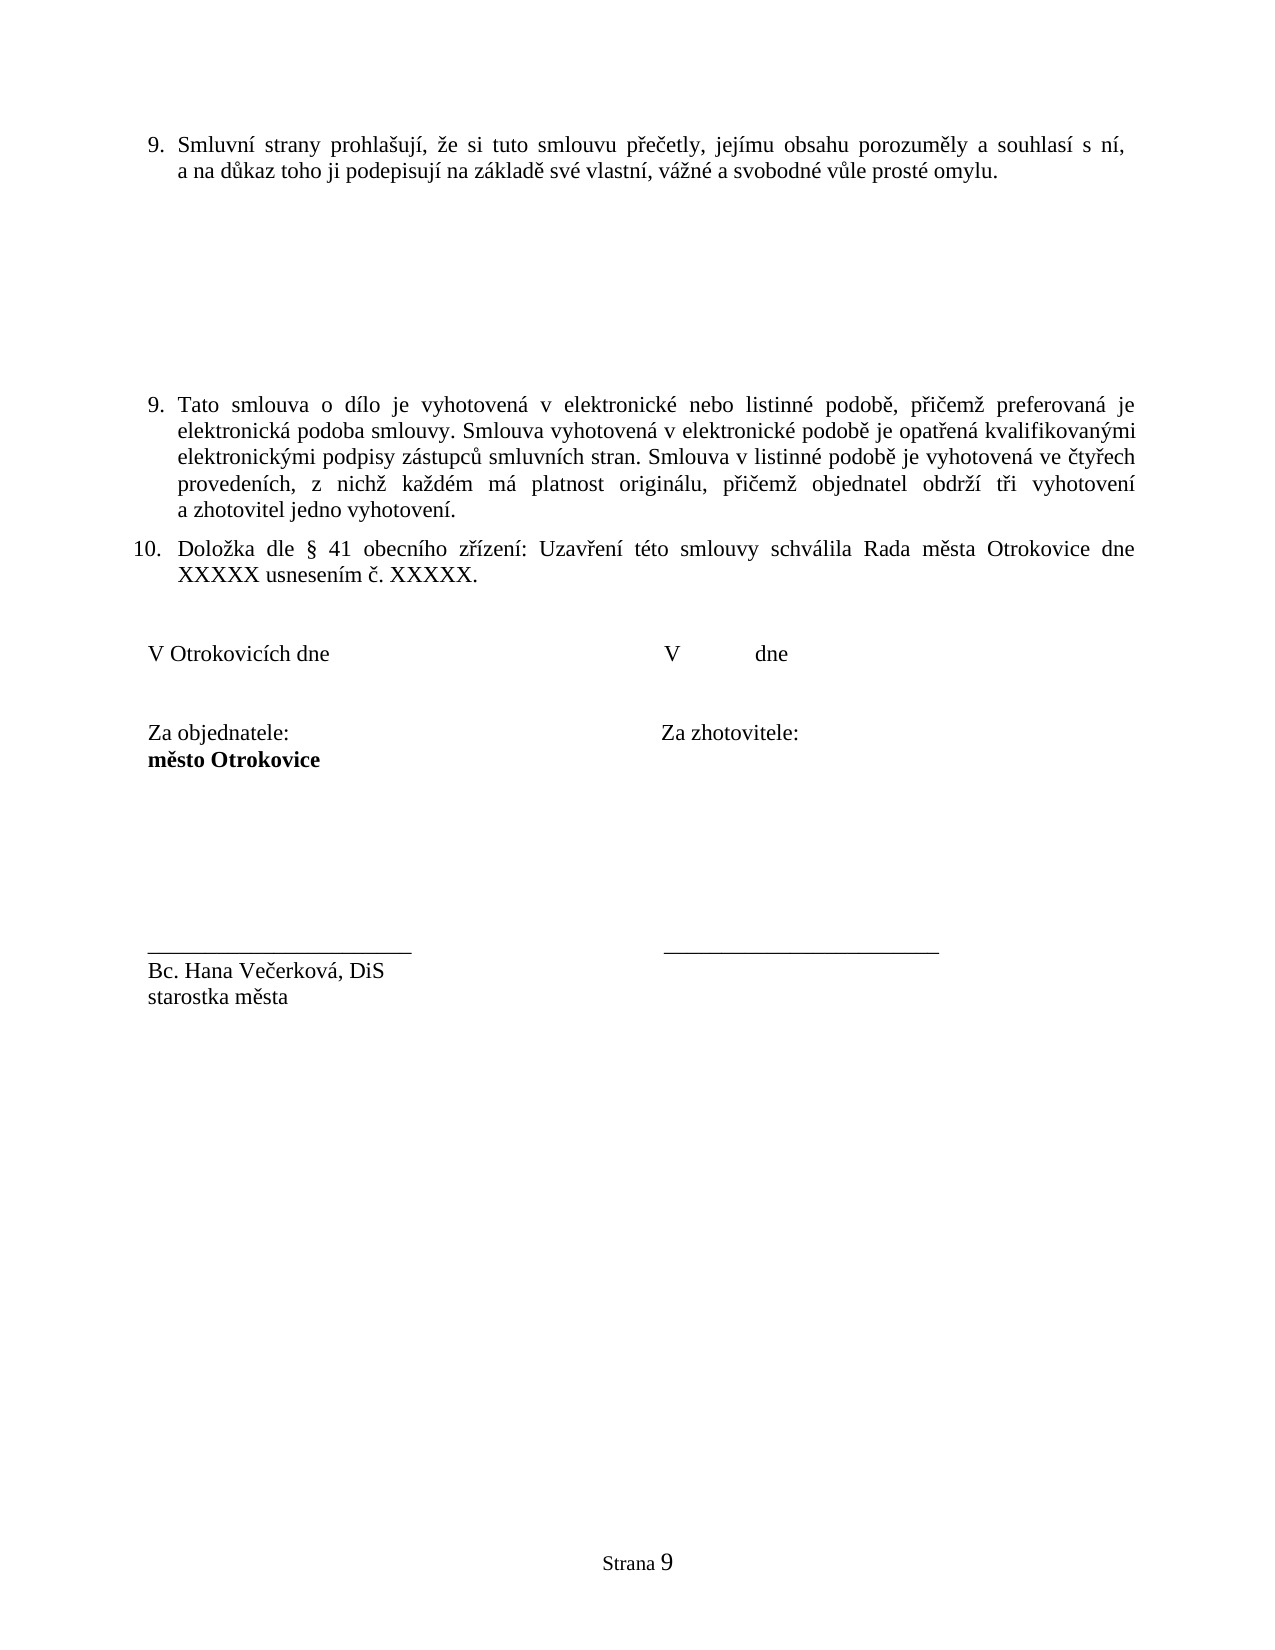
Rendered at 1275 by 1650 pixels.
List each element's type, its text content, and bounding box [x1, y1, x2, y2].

text Za objednatele: Za zhotovitele: [148, 719, 1137, 746]
list Smluvní strany prohlašují, že si tuto smlouvu přečetly, jejímu obsahu porozuměly a souhlasí s ní, a na důkaz toho ji podepisují na základě své vlastní, vážné a svobodné vůle prosté omylu. [148, 131, 1137, 184]
text _______________________ ________________________ [148, 930, 1137, 957]
text město Otrokovice [148, 746, 1137, 772]
text starostka města [148, 983, 1137, 1009]
list Doložka dle § 41 obecního zřízení: Uzavření této smlouvy schválila Rada města Otrokovice dne XXXXX usnesením č. XXXXX. [133, 535, 1137, 588]
list Tato smlouva o dílo je vyhotovená v elektronické nebo listinné podobě, přičemž preferovaná je elektronická podoba smlouvy. Smlouva vyhotovená v elektronické podobě je opatřená kvalifikovanými elektronickými podpisy zástupců smluvních stran. Smlouva v listinné podobě je vyhotovená ve čtyřech provedeních, z nichž každém má platnost originálu, přičemž objednatel obdrží tři vyhotovení a zhotovitel jedno vyhotovení. [148, 391, 1137, 522]
text Bc. Hana Večerková, DiS [148, 957, 1137, 983]
text V Otrokovicích dne V dne [148, 640, 1137, 667]
